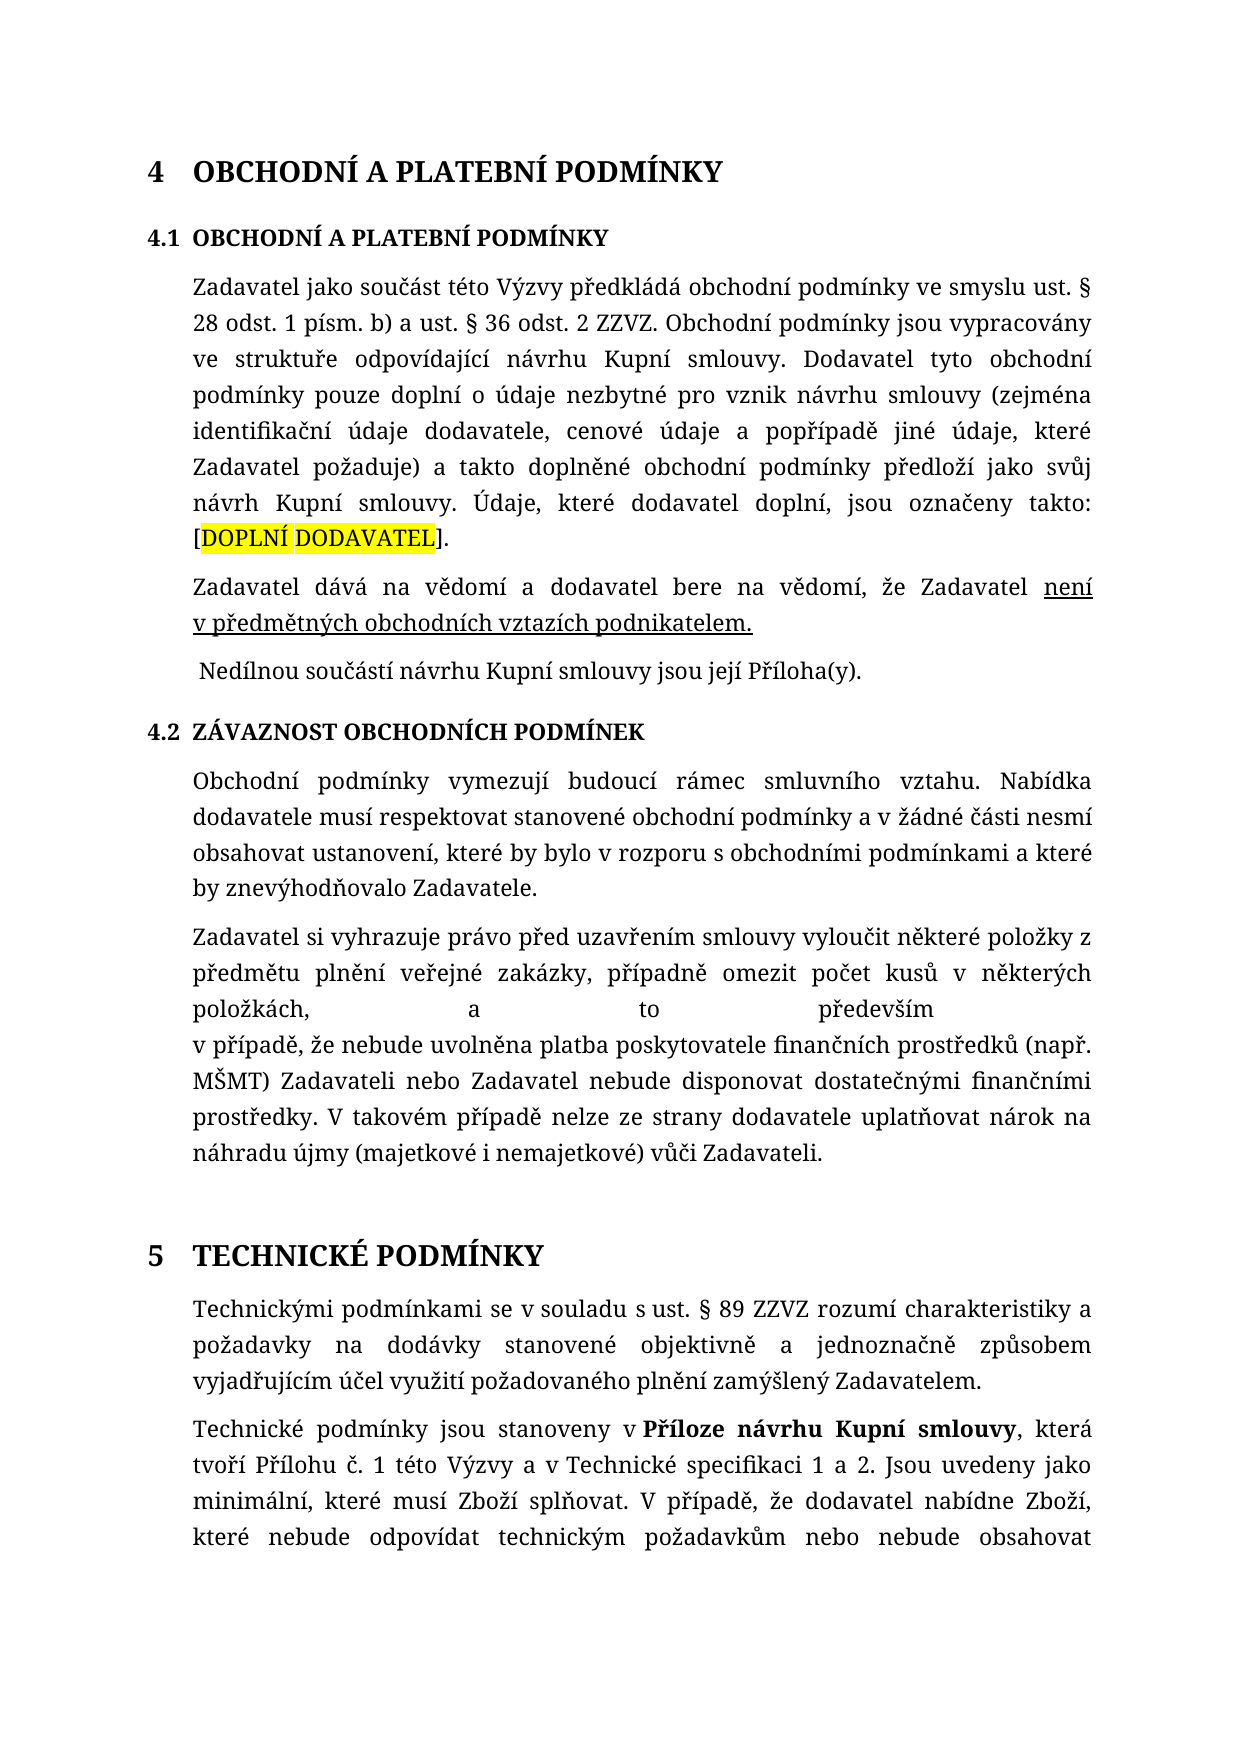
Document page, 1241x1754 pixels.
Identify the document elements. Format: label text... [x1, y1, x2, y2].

text Zadavatel dává na vědomí a dodavatel bere na vědomí, že Zadavatel není v předmětných obchodních vztazích podnikatelem. [193, 571, 1093, 638]
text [193, 1413, 1093, 1552]
subtitle 4 OBCHODNÍ A PLATEBNÍ PODMÍNKY [148, 152, 1093, 191]
subtitle 5 TECHNICKÉ PODMÍNKY [148, 1235, 1093, 1274]
text Technickými podmínkami se v souladu s ust. § 89 ZZVZ rozumí charakteristiky a požadavky na dodávky stanovené objektivně a jednoznačně způsobem vyjadřujícím účel využití požadovaného plnění zamýšlený Zadavatelem. [193, 1293, 1093, 1396]
text Zadavatel si vyhrazuje právo před uzavřením smlouvy vyloučit některé položky z předmětu plnění veřejné zakázky, případně omezit počet kusů v některých položkách, a to především v případě, že nebude uvolněna platba poskytovatele finančních prostředků (např. MŠMT) Zadavateli nebo Zadavatel nebude disponovat dostatečnými finančními prostředky. V takovém případě nelze ze strany dodavatele uplatňovat nárok na náhradu újmy (majetkové i nemajetkové) vůči Zadavateli. [192, 921, 1093, 1168]
text Obchodní podmínky vymezují budoucí rámec smluvního vztahu. Nabídka dodavatele musí respektovat stanovené obchodní podmínky a v žádné části nesmí obsahovat ustanovení, které by bylo v rozporu s obchodními podmínkami a které by znevýhodňovalo Zadavatele. [192, 764, 1093, 904]
text Zadavatel jako součást této Výzvy předkládá obchodní podmínky ve smyslu ust. § 28 odst. 1 písm. b) a ust. § 36 odst. 2 ZZVZ. Obchodní podmínky jsou vypracovány ve struktuře odpovídající návrhu Kupní smlouvy. Dodavatel tyto obchodní podmínky pouze doplní o údaje nezbytné pro vznik návrhu smlouvy (zejména identifikační údaje dodavatele, cenové údaje a popřípadě jiné údaje, které Zadavatel požaduje) a takto doplněné obchodní podmínky předloží jako svůj návrh Kupní smlouvy. Údaje, které dodavatel doplní, jsou označeny takto: [DOPLNÍ DODAVATEL]. [193, 271, 1093, 554]
subtitle 4.1 OBCHODNÍ A PLATEBNÍ PODMÍNKY [147, 222, 1093, 254]
text Nedílnou součástí návrhu Kupní smlouvy jsou její Příloha(y). [193, 655, 1093, 686]
subtitle 4.2 ZÁVAZNOST OBCHODNÍCH PODMÍNEK [147, 716, 1093, 747]
